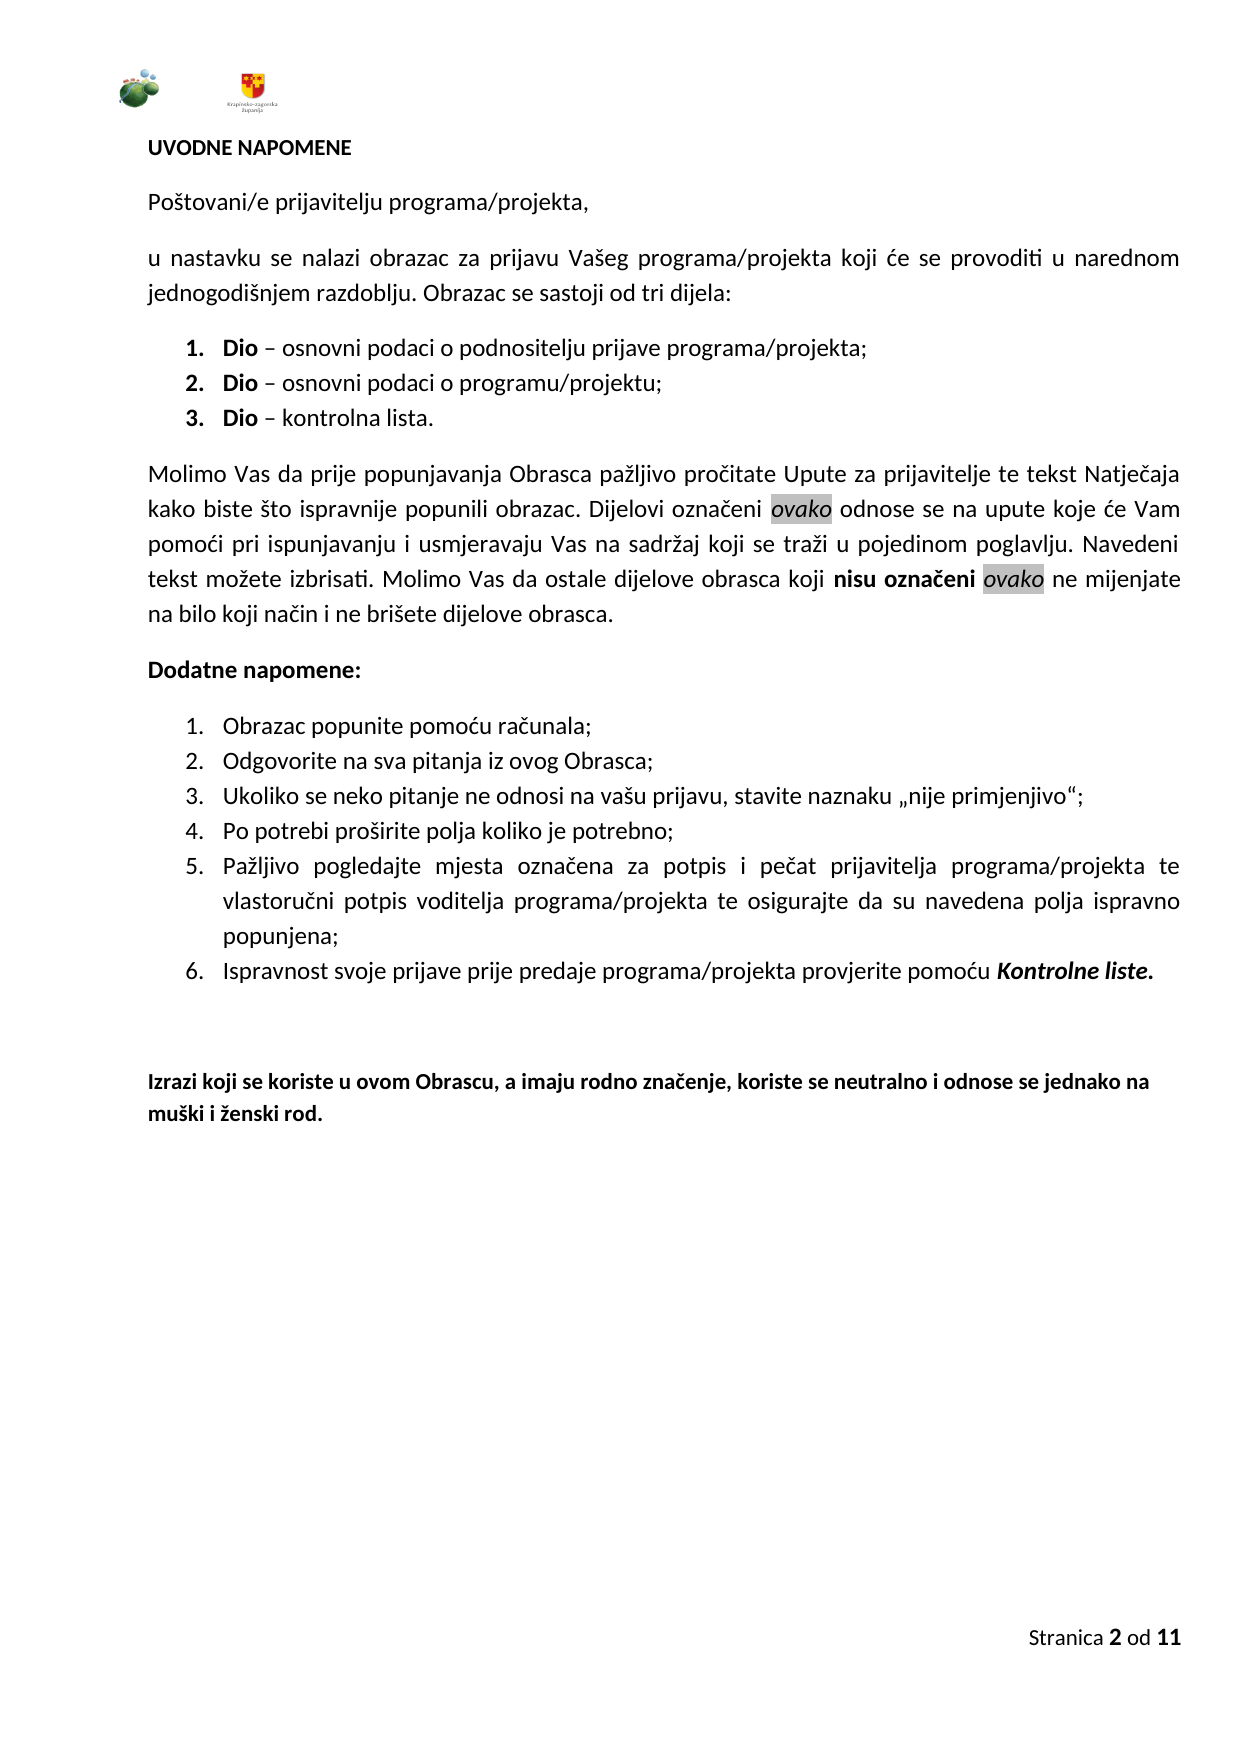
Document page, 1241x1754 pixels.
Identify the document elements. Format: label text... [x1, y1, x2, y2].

text Dodatne napomene: [148, 654, 1181, 685]
list Dio – osnovni podaci o programu/projektu; [185, 368, 1181, 398]
text Izrazi koji se koriste u ovom Obrascu, a imaju rodno značenje, koriste se neutralno i odnose se jednako na muški i ženski rod. [148, 1067, 1181, 1127]
list Dio – kontrolna lista. [185, 403, 1181, 433]
list Po potrebi proširite polja koliko je potrebno; [185, 815, 1181, 846]
text u nastavku se nalazi obrazac za prijavu Vašeg programa/projekta koji će se provoditi u narednom jednogodišnjem razdoblju. Obrazac se sastoji od tri dijela: [148, 242, 1181, 307]
picture [116, 66, 163, 110]
list Ukoliko se neko pitanje ne odnosi na vašu prijavu, stavite naznaku „nije primjenjivo“; [185, 780, 1181, 811]
text Molimo Vas da prije popunjavanja Obrasca pažljivo pročitate Upute za prijavitelje te tekst Natječaja kako biste što ispravnije popunili obrazac. Dijelovi označeni ovako odnose se na upute koje će Vam pomoći pri ispunjavanju i usmjeravaju Vas na sadržaj koji se traži u pojedinom poglavlju. Navedeni tekst možete izbrisati. Molimo Vas da ostale dijelove obrasca koji nisu označeni ovako ne mijenjate na bilo koji način i ne brišete dijelove obrasca. [148, 458, 1181, 629]
list Obrazac popunite pomoću računala; [185, 710, 1181, 741]
text UVODNE NAPOMENE [148, 133, 1181, 161]
text Poštovani/e prijavitelju programa/projekta, [148, 186, 1181, 216]
list Odgovorite na sva pitanja iz ovog Obrasca; [185, 745, 1181, 776]
picture [218, 67, 286, 115]
list Dio – osnovni podaci o podnositelju prijave programa/projekta; [185, 333, 1181, 363]
list Pažljivo pogledajte mjesta označena za potpis i pečat prijavitelja programa/projekta te vlastoručni potpis voditelja programa/projekta te osigurajte da su navedena polja ispravno popunjena; [185, 850, 1181, 951]
list Ispravnost svoje prijave prije predaje programa/projekta provjerite pomoću Kontrolne liste. [185, 955, 1181, 986]
